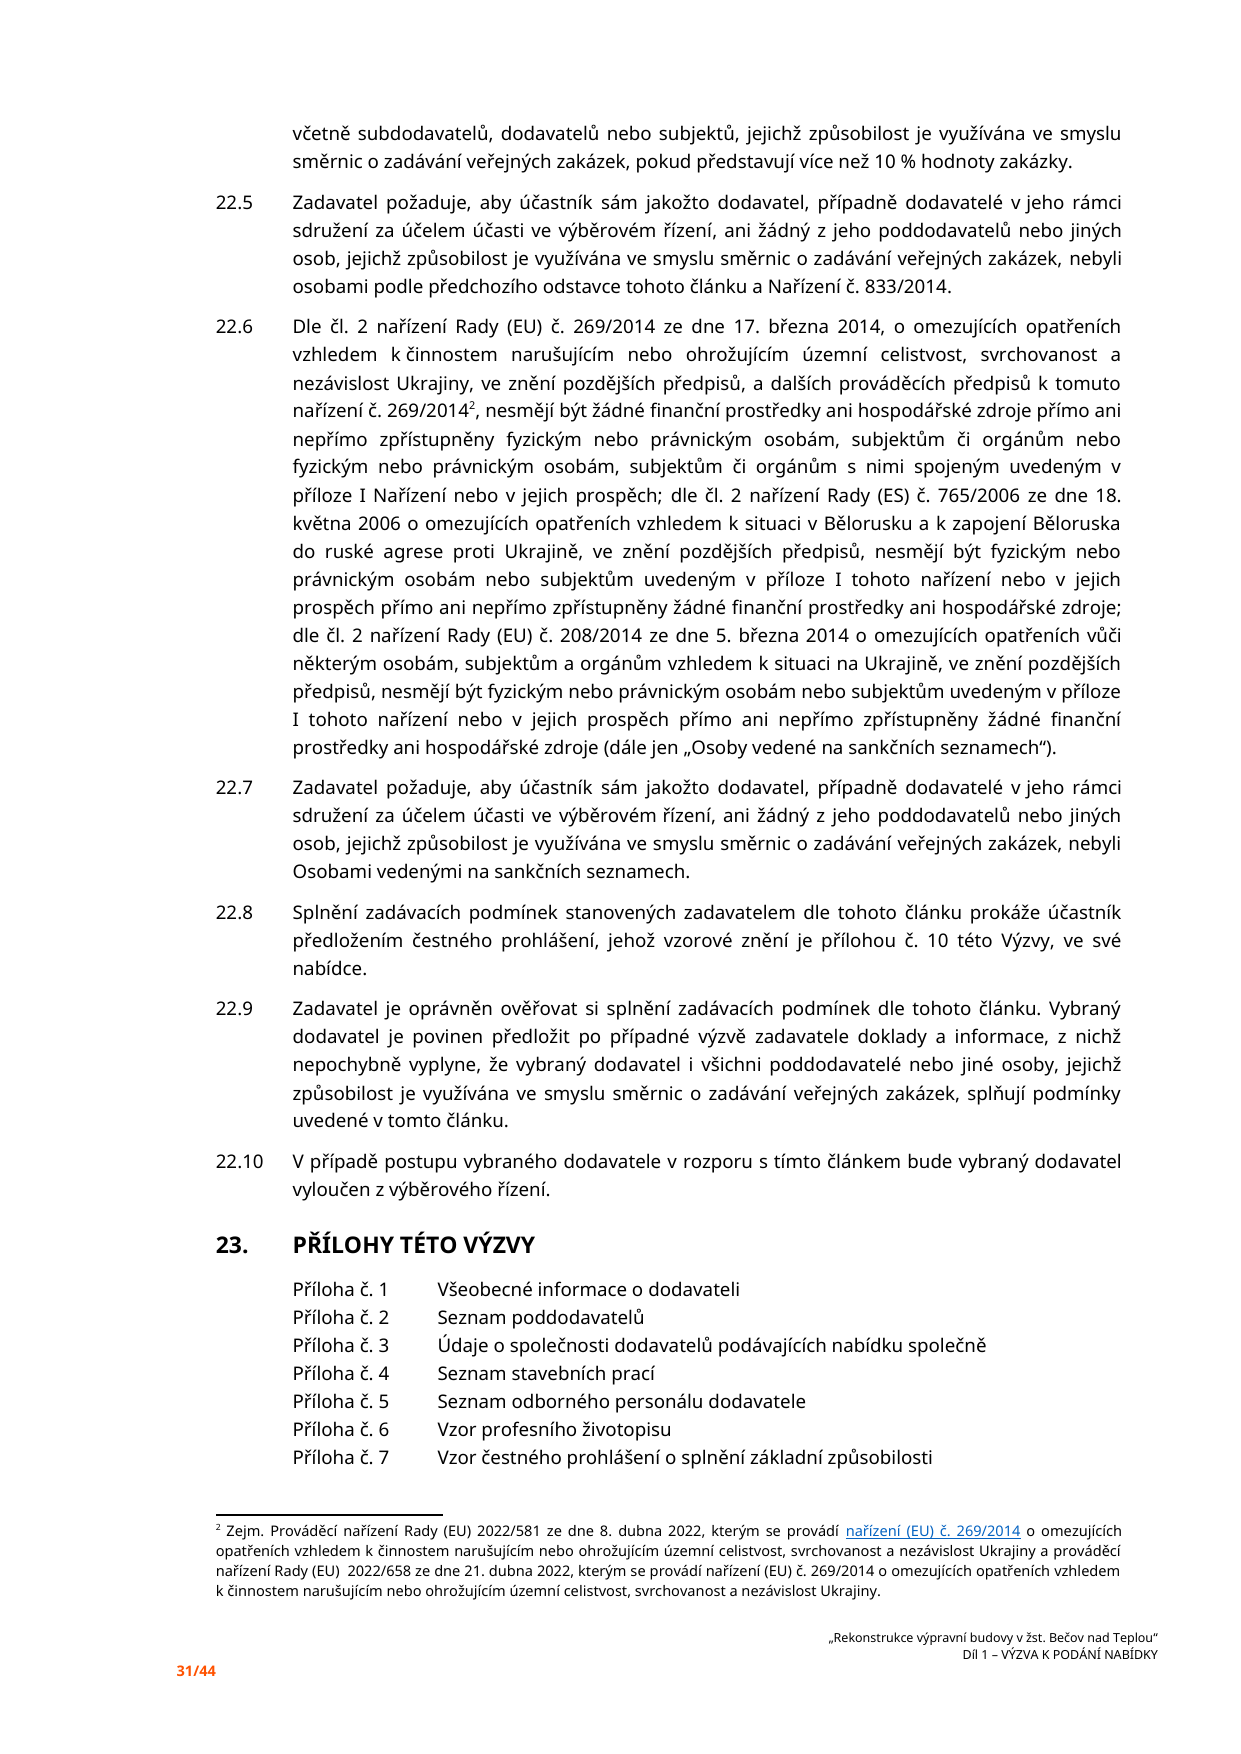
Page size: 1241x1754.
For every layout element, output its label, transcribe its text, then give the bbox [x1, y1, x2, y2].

text V případě postupu vybraného dodavatele v rozporu s tímto článkem bude vybraný dodavatel vyloučen z výběrového řízení. [216, 1148, 1122, 1202]
text Příloha č. 1 Všeobecné informace o dodavateli [292, 1276, 1122, 1302]
text PŘÍLOHY TÉTO VÝZVY [216, 1229, 1122, 1261]
text Splnění zadávacích podmínek stanovených zadavatelem dle tohoto článku prokáže účastník předložením čestného prohlášení, jehož vzorové znění je přílohou č. 10 této Výzvy, ve své nabídce. [216, 899, 1122, 981]
text Příloha č. 7 Vzor čestného prohlášení o splnění základní způsobilosti [292, 1444, 1122, 1470]
text Příloha č. 2 Seznam poddodavatelů [292, 1304, 1122, 1330]
text Příloha č. 3 Údaje o společnosti dodavatelů podávajících nabídku společně [292, 1332, 1122, 1358]
text Zadavatel je oprávněn ověřovat si splnění zadávacích podmínek dle tohoto článku. Vybraný dodavatel je povinen předložit po případné výzvě zadavatele doklady a informace, z nichž nepochybně vyplyne, že vybraný dodavatel i všichni poddodavatelé nebo jiné osoby, jejichž způsobilost je využívána ve smyslu směrnic o zadávání veřejných zakázek, splňují podmínky uvedené v tomto článku. [216, 996, 1122, 1133]
text Zadavatel požaduje, aby účastník sám jakožto dodavatel, případně dodavatelé v jeho rámci sdružení za účelem účasti ve výběrovém řízení, ani žádný z jeho poddodavatelů nebo jiných osob, jejichž způsobilost je využívána ve smyslu směrnic o zadávání veřejných zakázek, nebyli osobami podle předchozího odstavce tohoto článku a Nařízení č. 833/2014. [216, 189, 1122, 299]
text Zadavatel požaduje, aby účastník sám jakožto dodavatel, případně dodavatelé v jeho rámci sdružení za účelem účasti ve výběrovém řízení, ani žádný z jeho poddodavatelů nebo jiných osob, jejichž způsobilost je využívána ve smyslu směrnic o zadávání veřejných zakázek, nebyli Osobami vedenými na sankčních seznamech. [216, 774, 1122, 884]
text Dle čl. 2 nařízení Rady (EU) č. 269/2014 ze dne 17. března 2014, o omezujících opatřeních vzhledem k činnostem narušujícím nebo ohrožujícím územní celistvost, svrchovanost a nezávislost Ukrajiny, ve znění pozdějších předpisů, a dalších prováděcích předpisů k tomuto nařízení č. 269/2014, nesmějí být žádné finanční prostředky ani hospodářské zdroje přímo ani nepřímo zpřístupněny fyzickým nebo právnickým osobám, subjektům či orgánům nebo fyzickým nebo právnickým osobám, subjektům či orgánům s nimi spojeným uvedeným v příloze I Nařízení nebo v jejich prospěch; dle čl. 2 nařízení Rady (ES) č. 765/2006 ze dne 18. května 2006 o omezujících opatřeních vzhledem k situaci v Bělorusku a k zapojení Běloruska do ruské agrese proti Ukrajině, ve znění pozdějších předpisů, nesmějí být fyzickým nebo právnickým osobám nebo subjektům uvedeným v příloze I tohoto nařízení nebo v jejich prospěch přímo ani nepřímo zpřístupněny žádné finanční prostředky ani hospodářské zdroje; dle čl. 2 nařízení Rady (EU) č. 208/2014 ze dne 5. března 2014 o omezujících opatřeních vůči některým osobám, subjektům a orgánům vzhledem k situaci na Ukrajině, ve znění pozdějších předpisů, nesmějí být fyzickým nebo právnickým osobám nebo subjektům uvedeným v příloze I tohoto nařízení nebo v jejich prospěch přímo ani nepřímo zpřístupněny žádné finanční prostředky ani hospodářské zdroje (dále jen „Osoby vedené na sankčních seznamech“). [216, 314, 1122, 759]
text Příloha č. 6 Vzor profesního životopisu [292, 1416, 1122, 1442]
text Příloha č. 5 Seznam odborného personálu dodavatele [292, 1388, 1122, 1414]
list včetně subdodavatelů, dodavatelů nebo subjektů, jejichž způsobilost je využívána ve smyslu směrnic o zadávání veřejných zakázek, pokud představují více než 10 % hodnoty zakázky. [292, 121, 1122, 174]
text Příloha č. 4 Seznam stavebních prací [292, 1360, 1122, 1386]
